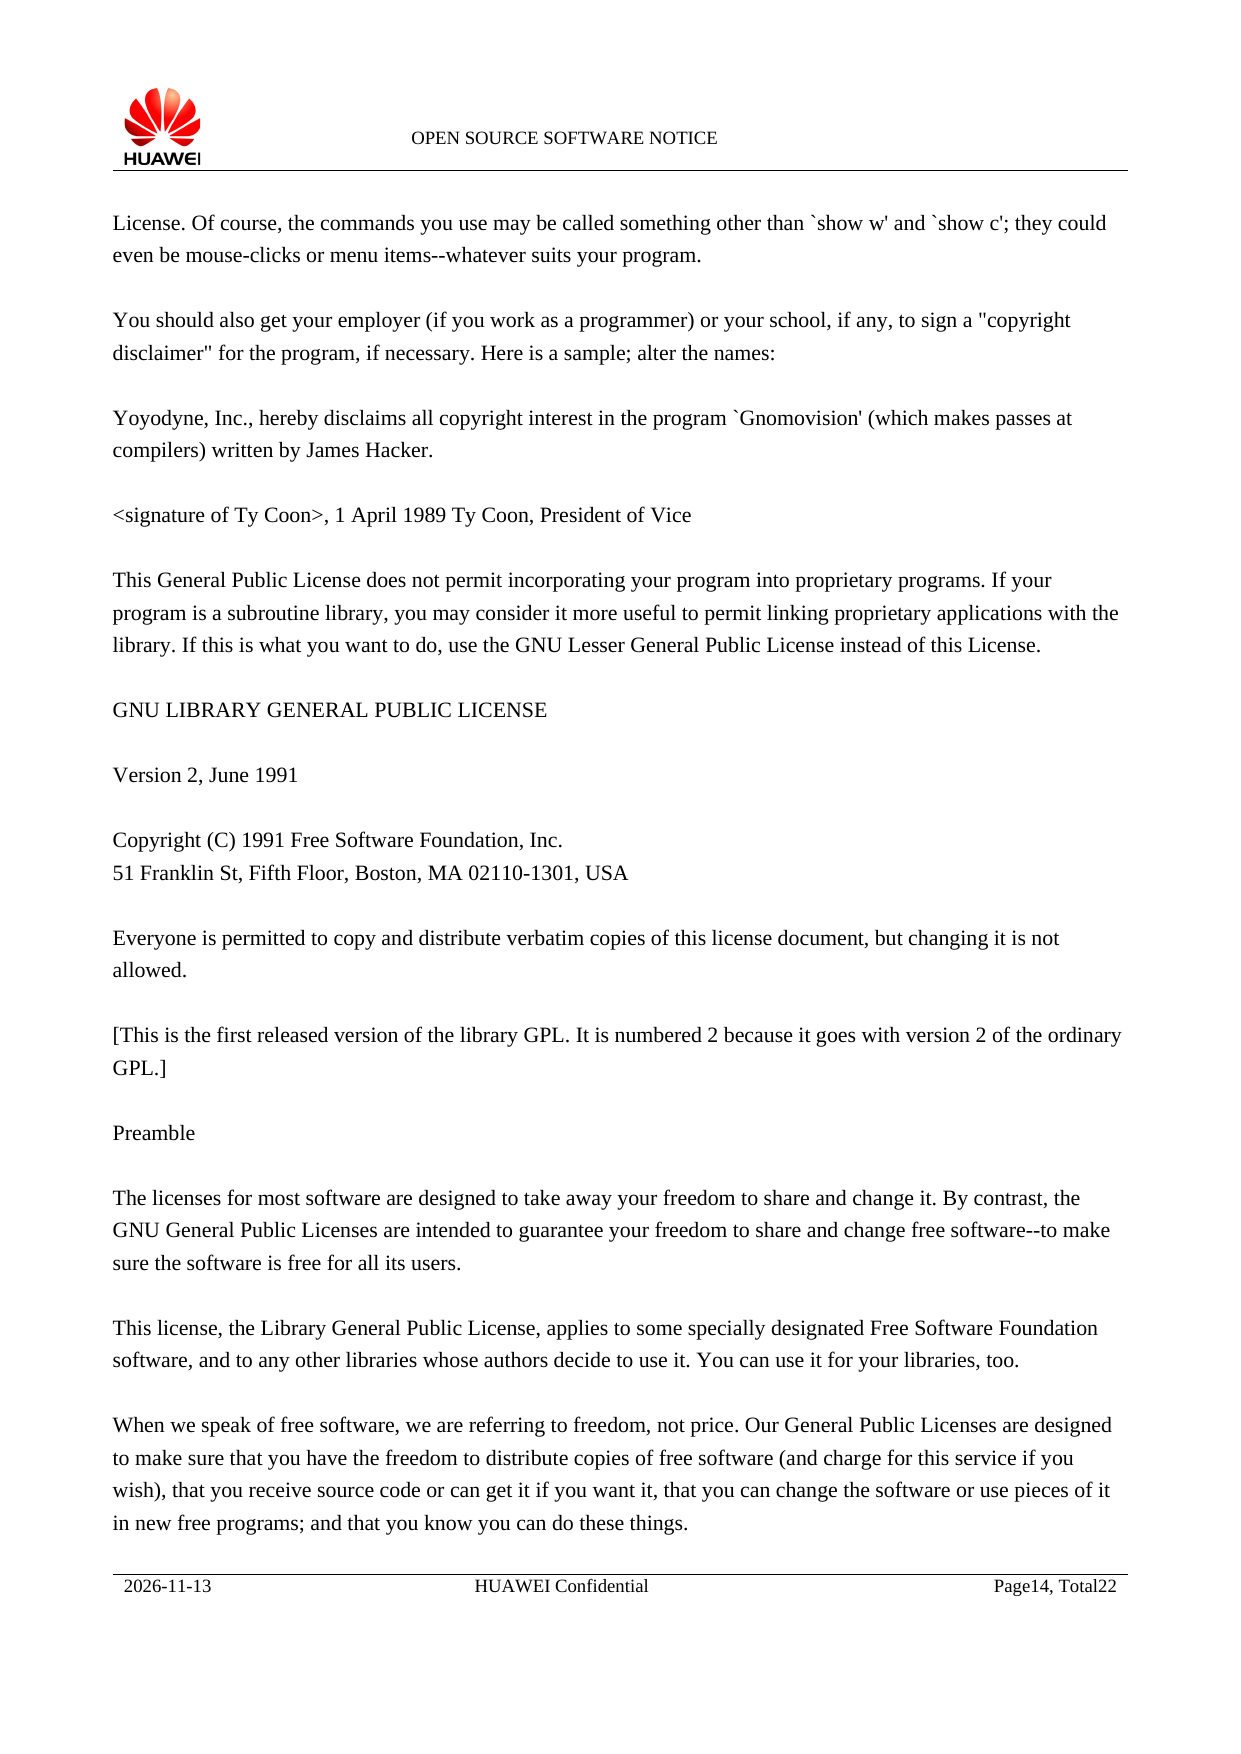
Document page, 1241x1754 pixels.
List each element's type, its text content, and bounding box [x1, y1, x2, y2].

picture [124, 88, 201, 165]
